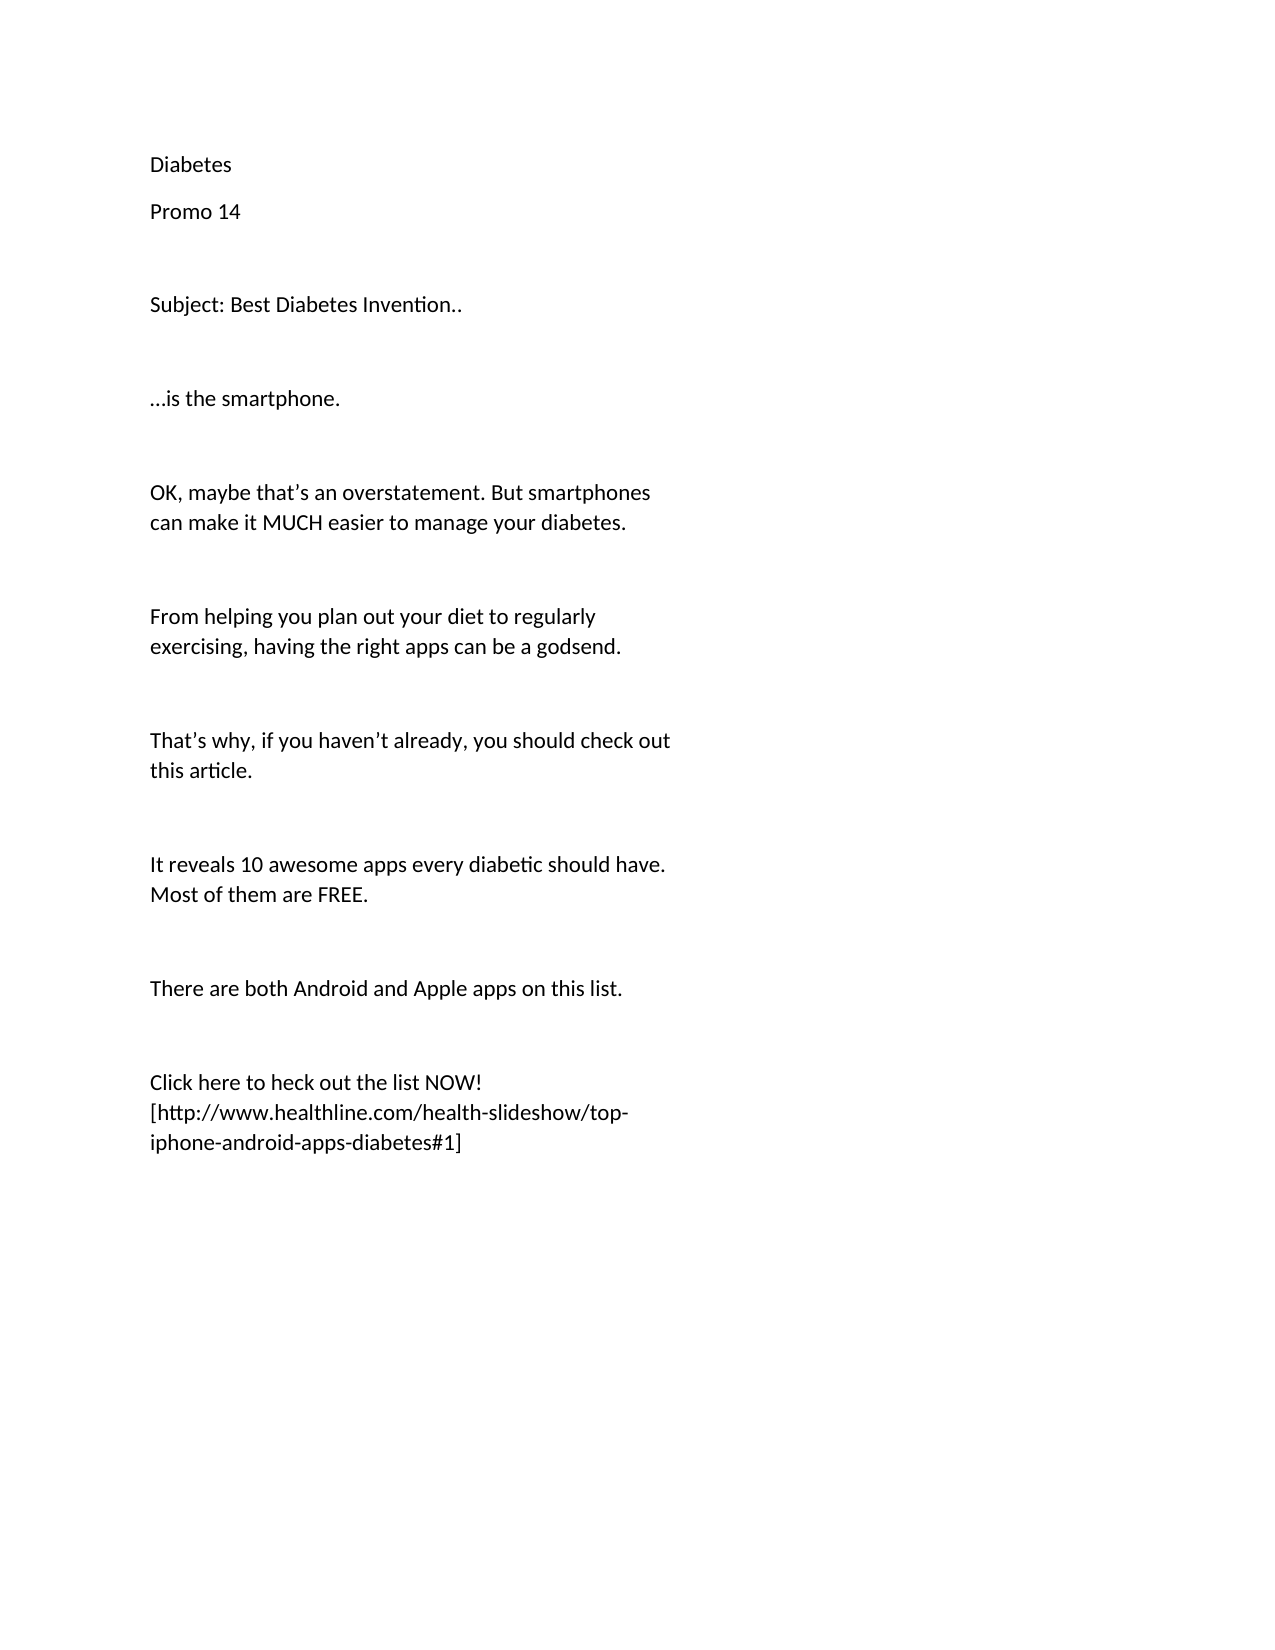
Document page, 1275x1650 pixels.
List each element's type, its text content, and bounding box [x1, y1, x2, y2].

text It reveals 10 awesome apps every diabetic should have. Most of them are FREE. [150, 850, 675, 908]
text …is the smartphone. [150, 384, 675, 412]
text There are both Android and Apple apps on this list. [150, 974, 675, 1002]
text Click here to heck out the list NOW! [http://www.healthline.com/health-slideshow/top-iphone-android-apps-diabetes#1] [150, 1068, 675, 1156]
text Diabetes [150, 150, 1125, 178]
text That’s why, if you haven’t already, you should check out this article. [150, 726, 675, 784]
text Promo 14 [150, 197, 1125, 225]
text From helping you plan out your diet to regularly exercising, having the right apps can be a godsend. [150, 602, 675, 660]
text Subject: Best Diabetes Invention.. [150, 291, 675, 319]
text OK, maybe that’s an overstatement. But smartphones can make it MUCH easier to manage your diabetes. [150, 478, 675, 536]
